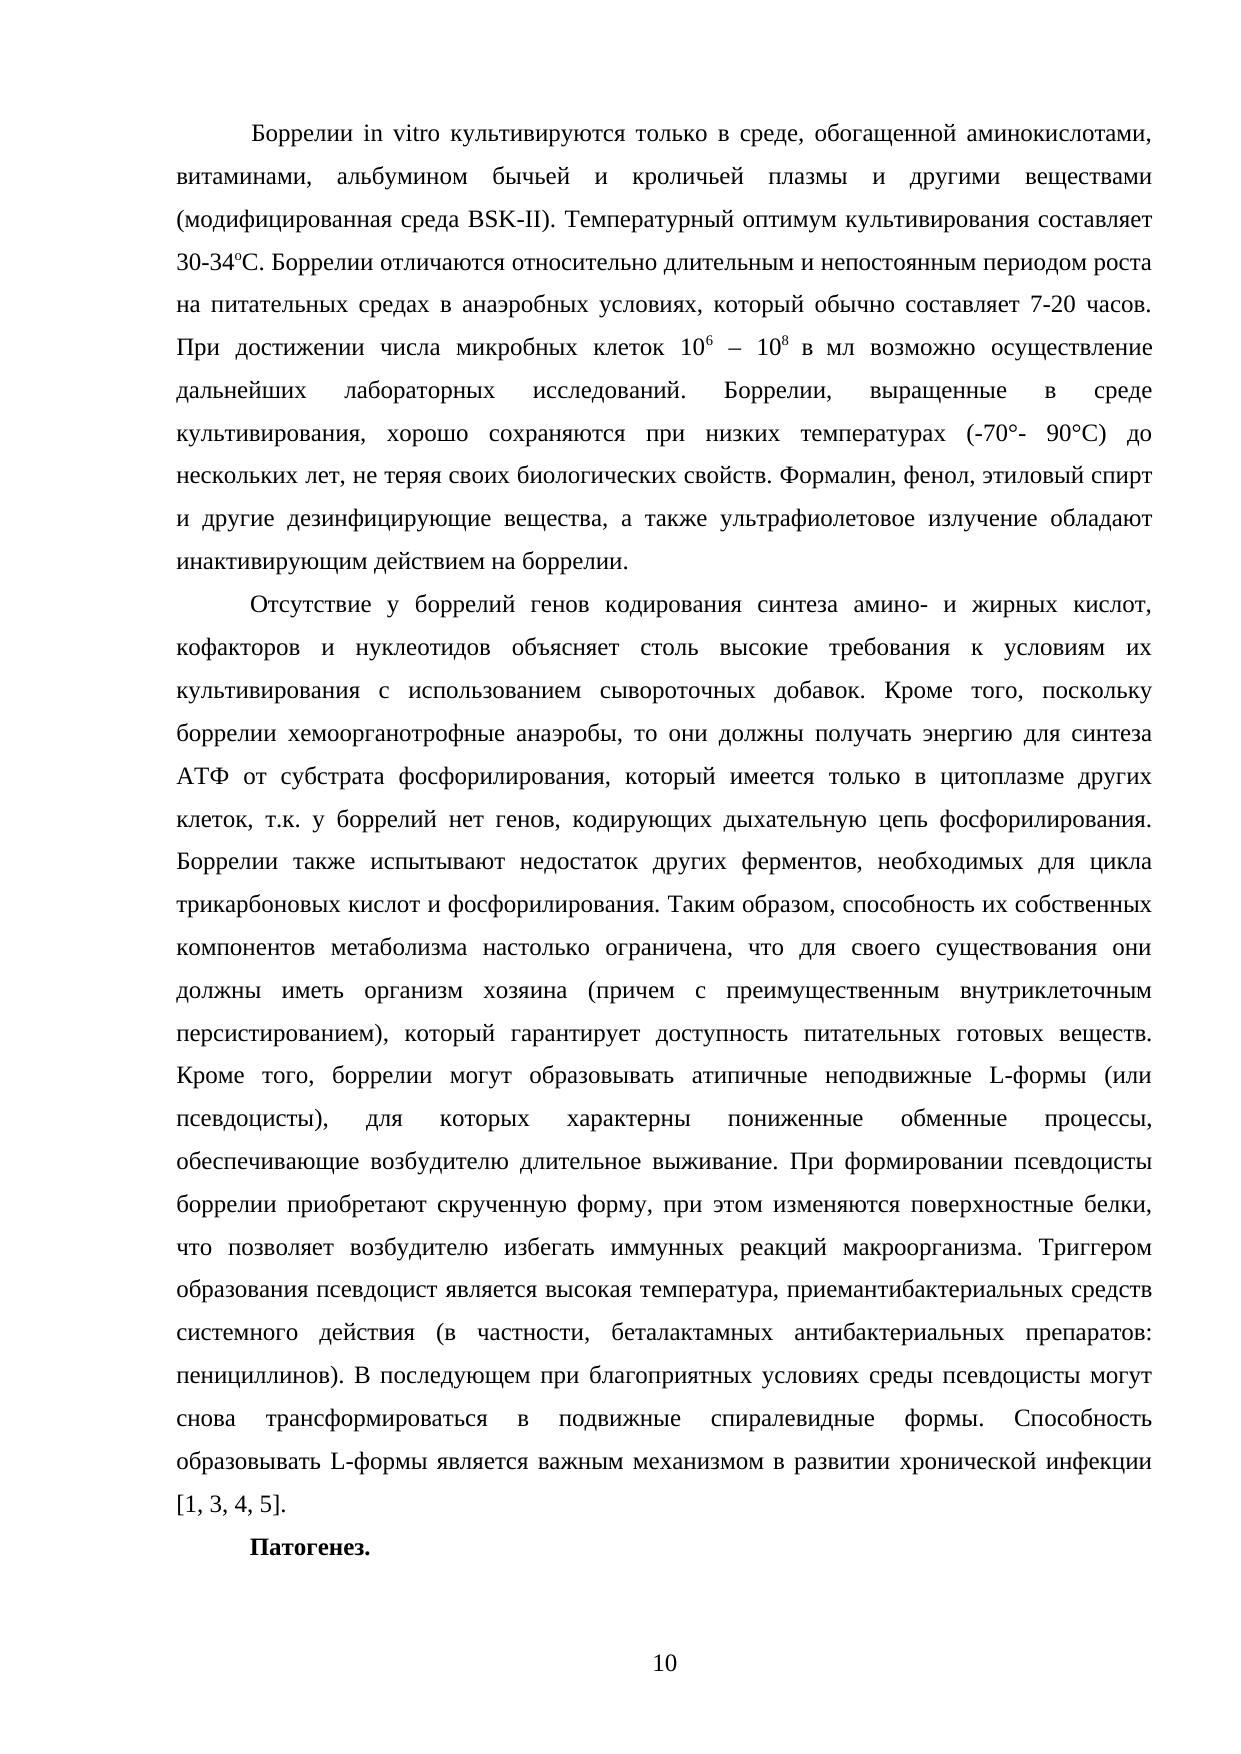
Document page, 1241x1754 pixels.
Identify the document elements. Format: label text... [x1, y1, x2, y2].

text Боррелии in vitro культивируются только в среде, обогащенной аминокислотами, витаминами, альбумином бычьей и кроличьей плазмы и другими веществами (модифицированная среда BSK-II). Температурный оптимум культивирования составляет 30-34оС. Боррелии отличаются относительно длительным и непостоянным периодом роста на питательных средах в анаэробных условиях, который обычно составляет 7-20 часов. При достижении числа микробных клеток 106 – 108 в мл возможно осуществление дальнейших лабораторных исследований. Боррелии, выращенные в среде культивирования, хорошо сохраняются при низких температурах (-70°- 90°С) до нескольких лет, не теряя своих биологических свойств. Формалин, фенол, этиловый спирт и другие дезинфицирующие вещества, а также ультрафиолетовое излучение обладают инактивирующим действием на боррелии. [176, 118, 1153, 575]
text Патогенез. [249, 1532, 1207, 1561]
text Отсутствие у боррелий генов кодирования синтеза амино- и жирных кислот, кофакторов и нуклеотидов объясняет столь высокие требования к условиям их культивирования с использованием сывороточных добавок. Кроме того, поскольку боррелии хемоорганотрофные анаэробы, то они должны получать энергию для синтеза АТФ от субстрата фосфорилирования, который имеется только в цитоплазме других клеток, т.к. у боррелий нет генов, кодирующих дыхательную цепь фосфорилирования. Боррелии также испытывают недостаток других ферментов, необходимых для цикла трикарбоновых кислот и фосфорилирования. Таким образом, способность их собственных компонентов метаболизма настолько ограничена, что для своего существования они должны иметь организм хозяина (причем с преимущественным внутриклеточным персистированием), который гарантирует доступность питательных готовых веществ. Кроме того, боррелии могут образовывать атипичные неподвижные L-формы (или псевдоцисты), для которых характерны пониженные обменные процессы, обеспечивающие возбудителю длительное выживание. При формировании псевдоцисты боррелии приобретают скрученную форму, при этом изменяются поверхностные белки, что позволяет возбудителю избегать иммунных реакций макроорганизма. Триггером образования псевдоцист является высокая температура, приемантибактериальных средств системного действия (в частности, беталактамных антибактериальных препаратов: пенициллинов). В последующем при благоприятных условиях среды псевдоцисты могут снова трансформироваться в подвижные спиралевидные формы. Способность образовывать L-формы является важным механизмом в развитии хронической инфекции [1, 3, 4, 5]. [176, 589, 1153, 1517]
